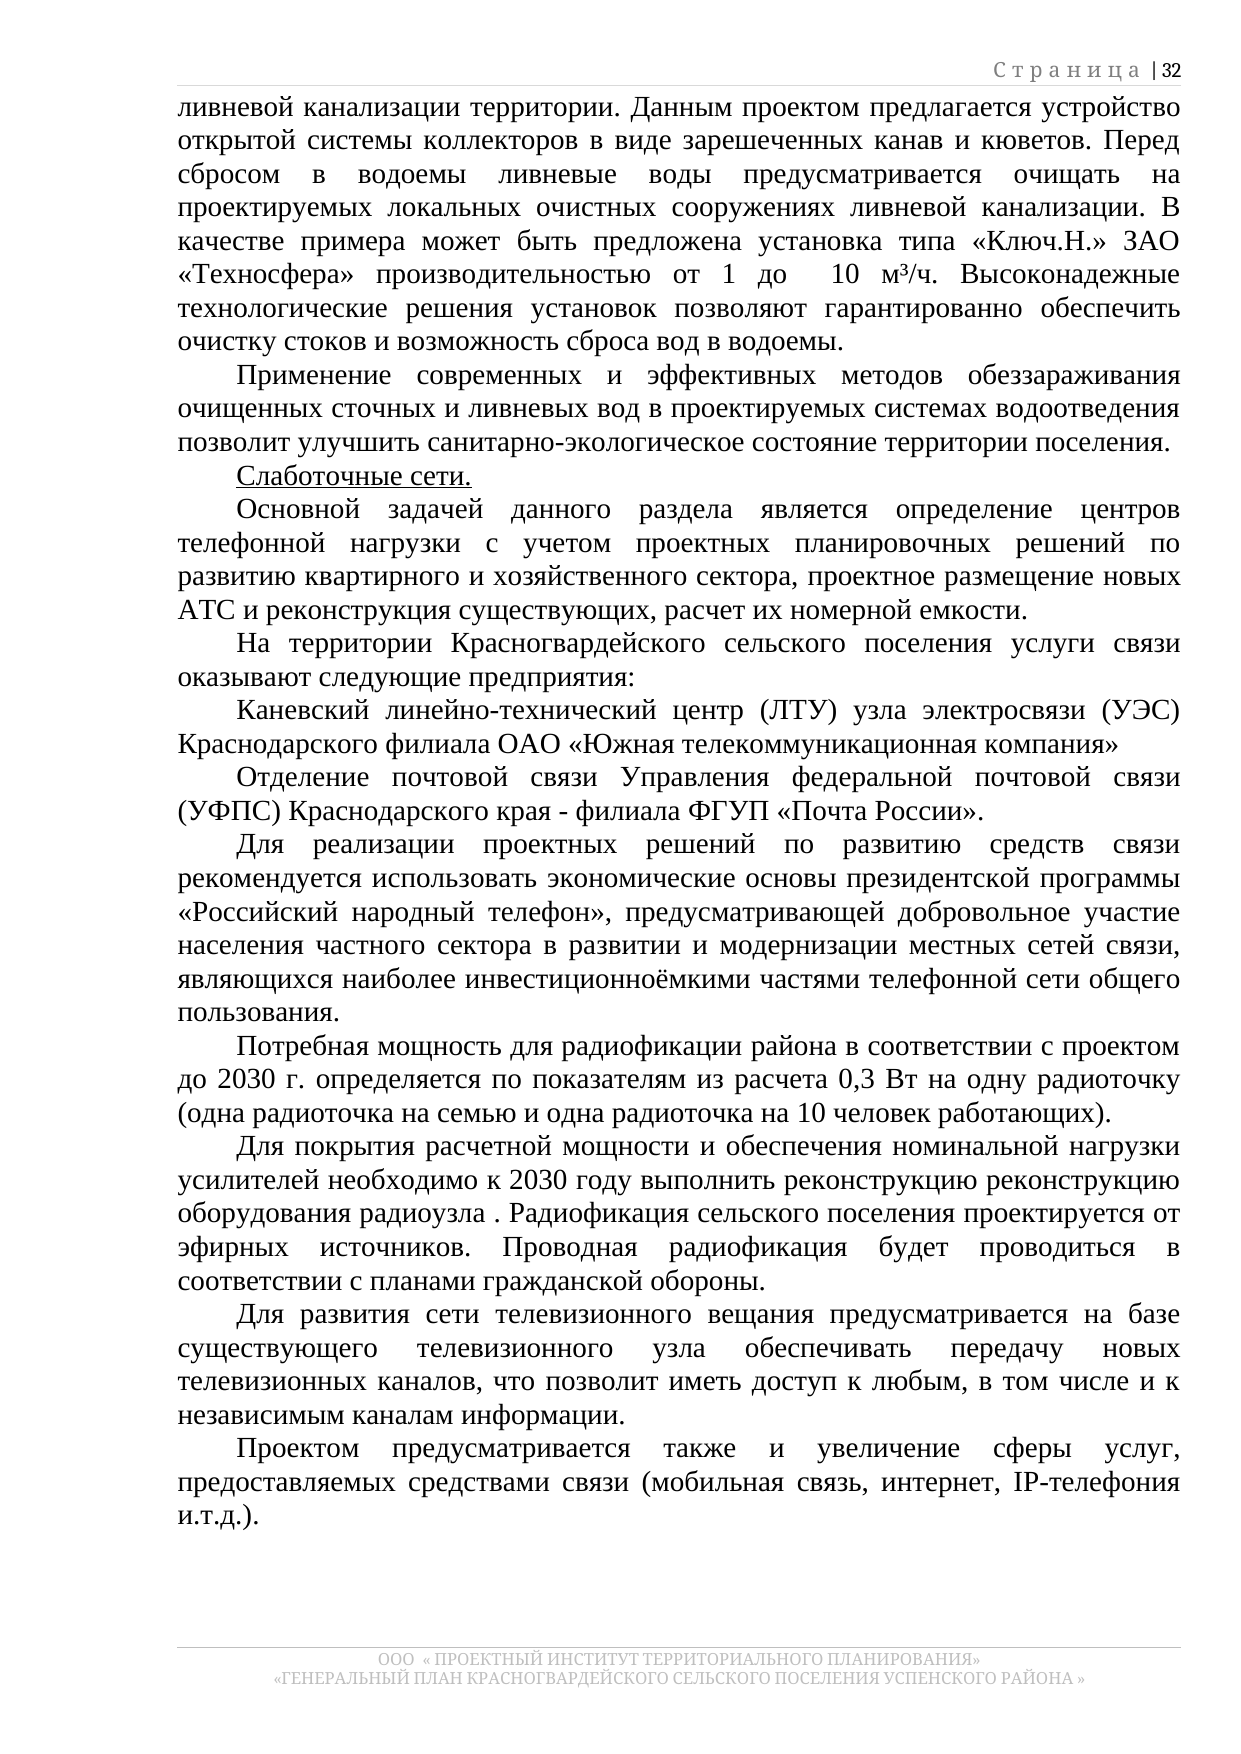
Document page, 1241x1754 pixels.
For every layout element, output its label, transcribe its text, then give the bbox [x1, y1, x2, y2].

text Проектом предусматривается также и увеличение сферы услуг, предоставляемых средствами связи (мобильная связь, интернет, IP-телефония и.т.д.). [177, 1430, 1181, 1531]
text На территории Красногвардейского сельского поселения услуги связи оказывают следующие предприятия: [177, 625, 1181, 692]
text Потребная мощность для радиофикации района в соответствии с проектом до . определяется по показателям из расчета 0,3 Вт на одну радиоточку (одна радиоточка на семью и одна радиоточка на 10 человек работающих). [177, 1028, 1181, 1128]
text Для развития сети телевизионного вещания предусматривается на базе существующего телевизионного узла обеспечивать передачу новых телевизионных каналов, что позволит иметь доступ к любым, в том числе и к независимым каналам информации. [177, 1296, 1181, 1430]
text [177, 89, 1181, 357]
text Для реализации проектных решений по развитию средств связи рекомендуется использовать экономические основы президентской программы «Российский народный телефон», предусматривающей добровольное участие населения частного сектора в развитии и модернизации местных сетей связи, являющихся наиболее инвестиционноёмкими частями телефонной сети общего пользования. [177, 827, 1181, 1028]
text Каневский линейно-технический центр (ЛТУ) узла электросвязи (УЭС) Краснодарского филиала ОАО «Южная телекоммуникационная компания» [177, 692, 1181, 759]
text Основной задачей данного раздела является определение центров телефонной нагрузки с учетом проектных планировочных решений по развитию квартирного и хозяйственного сектора, проектное размещение новых АТС и реконструкция существующих, расчет их номерной емкости. [177, 491, 1181, 625]
text Для покрытия расчетной мощности и обеспечения номинальной нагрузки усилителей необходимо к 2030 году выполнить реконструкцию реконструкцию оборудования радиоузла . Радиофикация сельского поселения проектируется от эфирных источников. Проводная радиофикация будет проводиться в соответствии с планами гражданской обороны. [177, 1128, 1181, 1296]
text Слаботочные сети. [177, 458, 1181, 491]
text Применение современных и эффективных методов обеззараживания очищенных сточных и ливневых вод в проектируемых системах водоотведения позволит улучшить санитарно-экологическое состояние территории поселения. [177, 357, 1181, 458]
text Отделение почтовой связи Управления федеральной почтовой связи (УФПС) Краснодарского края - филиала ФГУП «Почта России». [177, 759, 1181, 827]
